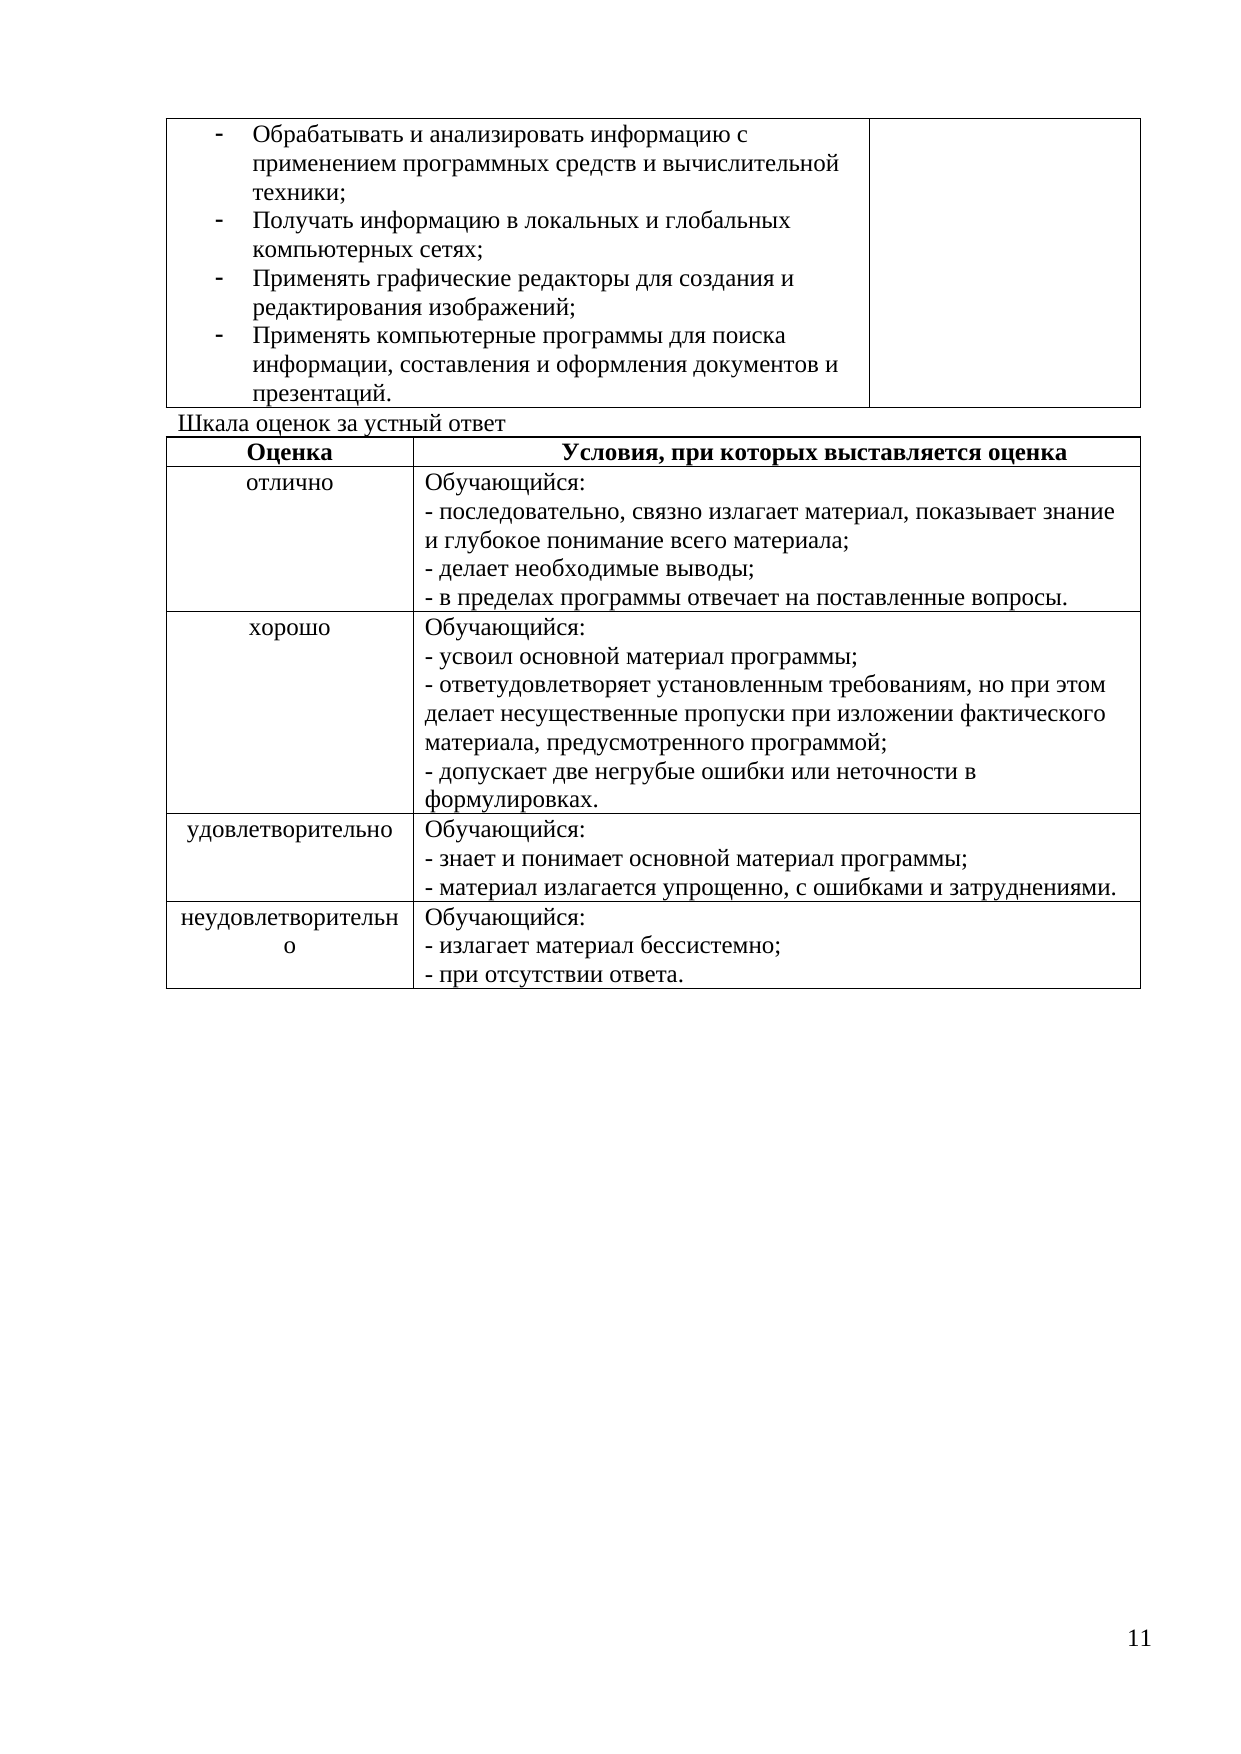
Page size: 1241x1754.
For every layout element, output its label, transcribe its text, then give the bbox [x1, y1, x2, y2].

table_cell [870, 119, 1140, 407]
table_cell отлично [167, 467, 413, 611]
table_cell Обучающийся: - последовательно, связно излагает материал, показывает знание и глубокое понимание всего материала; - делает необходимые выводы; - в пределах программы отвечает на поставленные вопросы. [414, 467, 1140, 611]
table_cell удовлетворительно [167, 814, 413, 901]
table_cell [167, 119, 869, 407]
table_cell неудовлетворительно [167, 902, 413, 988]
table_cell Обучающийся: - знает и понимает основной материал программы; - материал излагается упрощенно, с ошибками и затруднениями. [414, 814, 1140, 901]
table_cell Обучающийся: - усвоил основной материал программы; - ответудовлетворяет установленным требованиям, но при этом делает несущественные пропуски при изложении фактического материала, предусмотренного программой; - допускает две негрубые ошибки или неточности в формулировках. [414, 612, 1140, 813]
table_cell хорошо [167, 612, 413, 813]
text Шкала оценок за устный ответ [177, 408, 1152, 436]
table_cell Обучающийся: - излагает материал бессистемно; - при отсутствии ответа. [414, 902, 1140, 988]
table_header Оценка [167, 438, 413, 466]
table_header Условия, при которых выставляется оценка [414, 438, 1140, 466]
